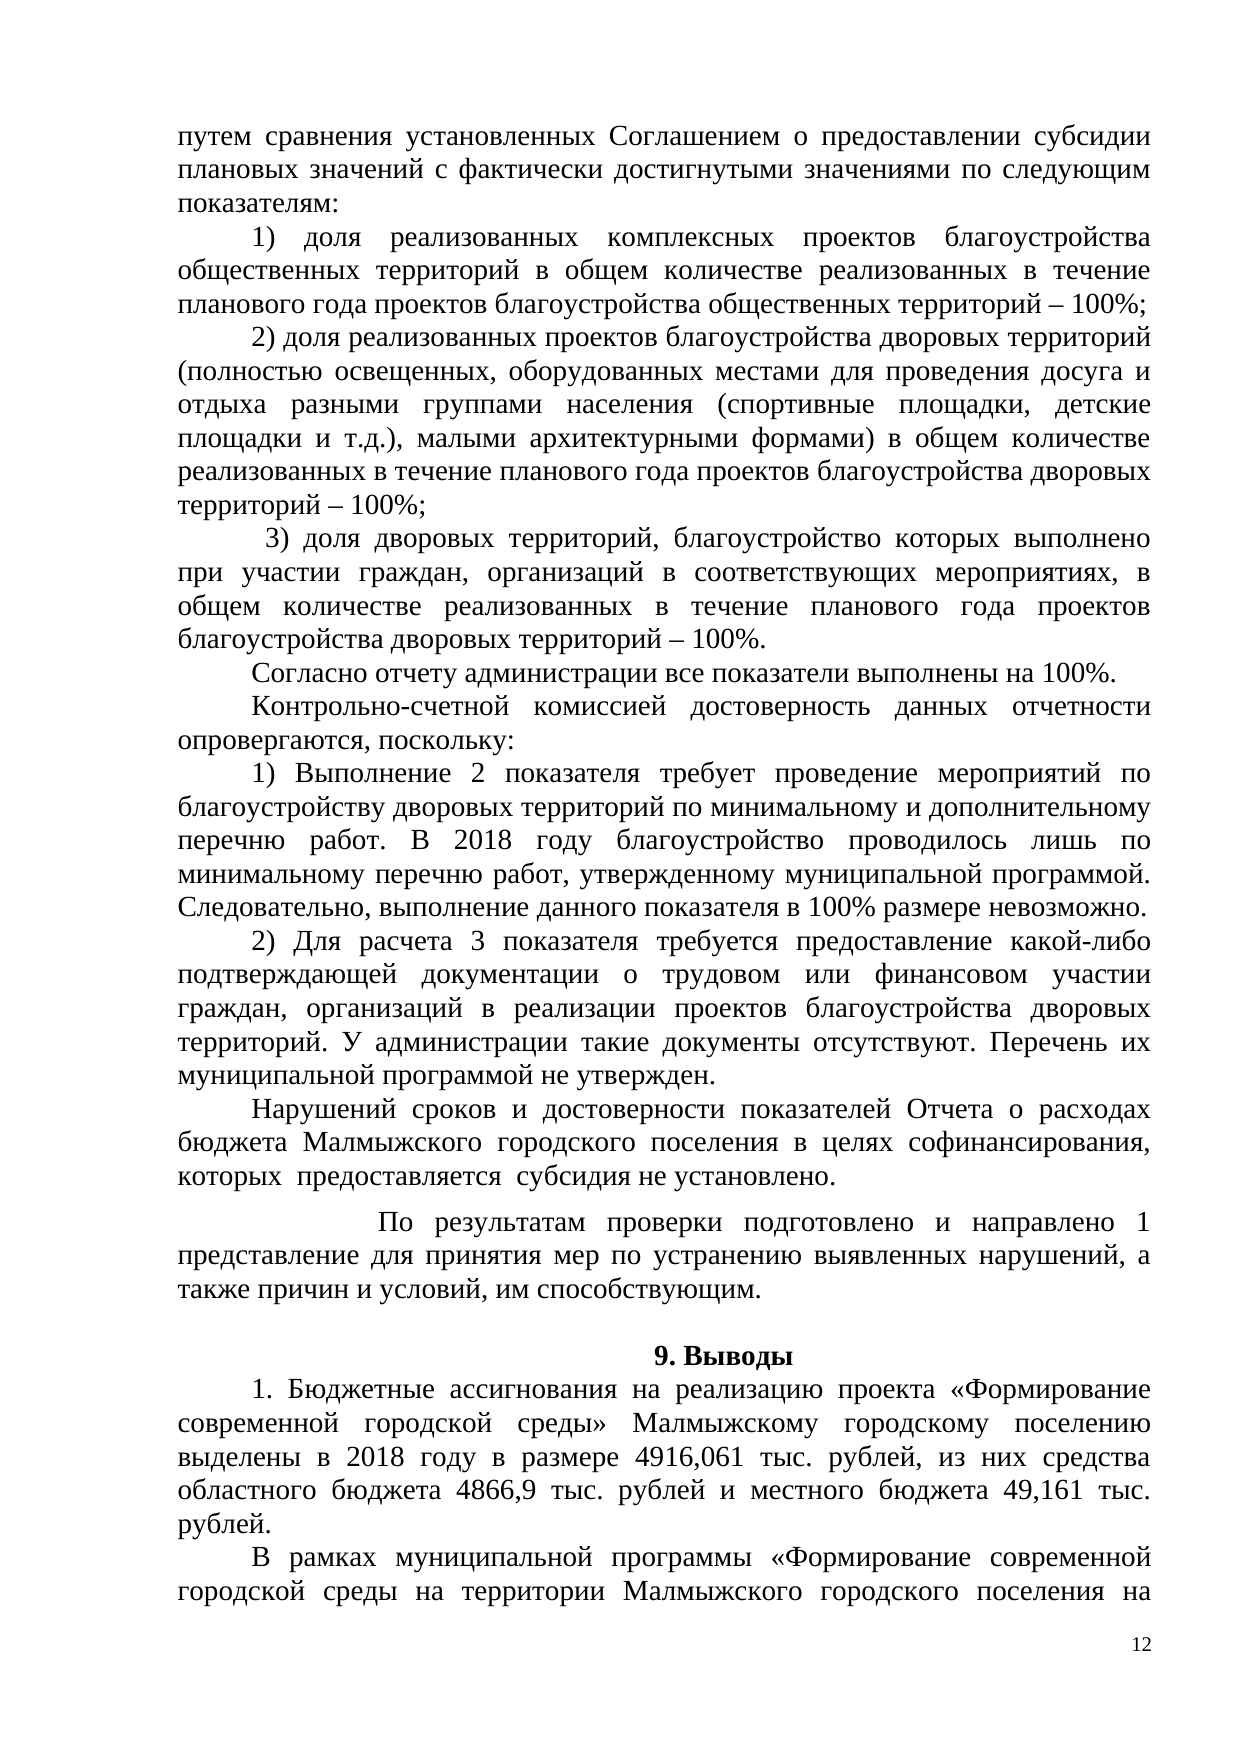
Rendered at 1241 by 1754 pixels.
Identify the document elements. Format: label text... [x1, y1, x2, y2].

text По результатам проверки подготовлено и направлено 1 представление для принятия мер по устранению выявленных нарушений, а также причин и условий, им способствующим. [177, 1204, 1152, 1304]
text 2) доля реализованных проектов благоустройства дворовых территорий (полностью освещенных, оборудованных местами для проведения досуга и отдыха разными группами населения (спортивные площадки, детские площадки и т.д.), малыми архитектурными формами) в общем количестве реализованных в течение планового года проектов благоустройства дворовых территорий – 100%; [177, 319, 1152, 521]
text 9. Выводы [177, 1338, 1152, 1372]
text 2) Для расчета 3 показателя требуется предоставление какой-либо подтверждающей документации о трудовом или финансовом участии граждан, организаций в реализации проектов благоустройства дворовых территорий. У администрации такие документы отсутствуют. Перечень их муниципальной программой не утвержден. [177, 923, 1152, 1091]
text 3) доля дворовых территорий, благоустройство которых выполнено при участии граждан, организаций в соответствующих мероприятиях, в общем количестве реализованных в течение планового года проектов благоустройства дворовых территорий – 100%. [177, 521, 1152, 655]
text 1. Бюджетные ассигнования на реализацию проекта «Формирование современной городской среды» Малмыжскому городскому поселению выделены в 2018 году в размере 4916,061 тыс. рублей, из них средства областного бюджета 4866,9 тыс. рублей и местного бюджета 49,161 тыс. рублей. [177, 1372, 1152, 1539]
text Контрольно-счетной комиссией достоверность данных отчетности опровергаются, поскольку: [177, 688, 1152, 755]
text Нарушений сроков и достоверности показателей Отчета о расходах бюджета Малмыжского городского поселения в целях софинансирования, которых предоставляется субсидия не установлено. [177, 1091, 1152, 1191]
text 1) доля реализованных комплексных проектов благоустройства общественных территорий в общем количестве реализованных в течение планового года проектов благоустройства общественных территорий – 100%; [177, 219, 1152, 319]
text Согласно отчету администрации все показатели выполнены на 100%. [177, 655, 1152, 688]
text 1) Выполнение 2 показателя требует проведение мероприятий по благоустройству дворовых территорий по минимальному и дополнительному перечню работ. В 2018 году благоустройство проводилось лишь по минимальному перечню работ, утвержденному муниципальной программой. Следовательно, выполнение данного показателя в 100% размере невозможно. [177, 755, 1152, 923]
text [177, 118, 1152, 219]
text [177, 1539, 1152, 1606]
